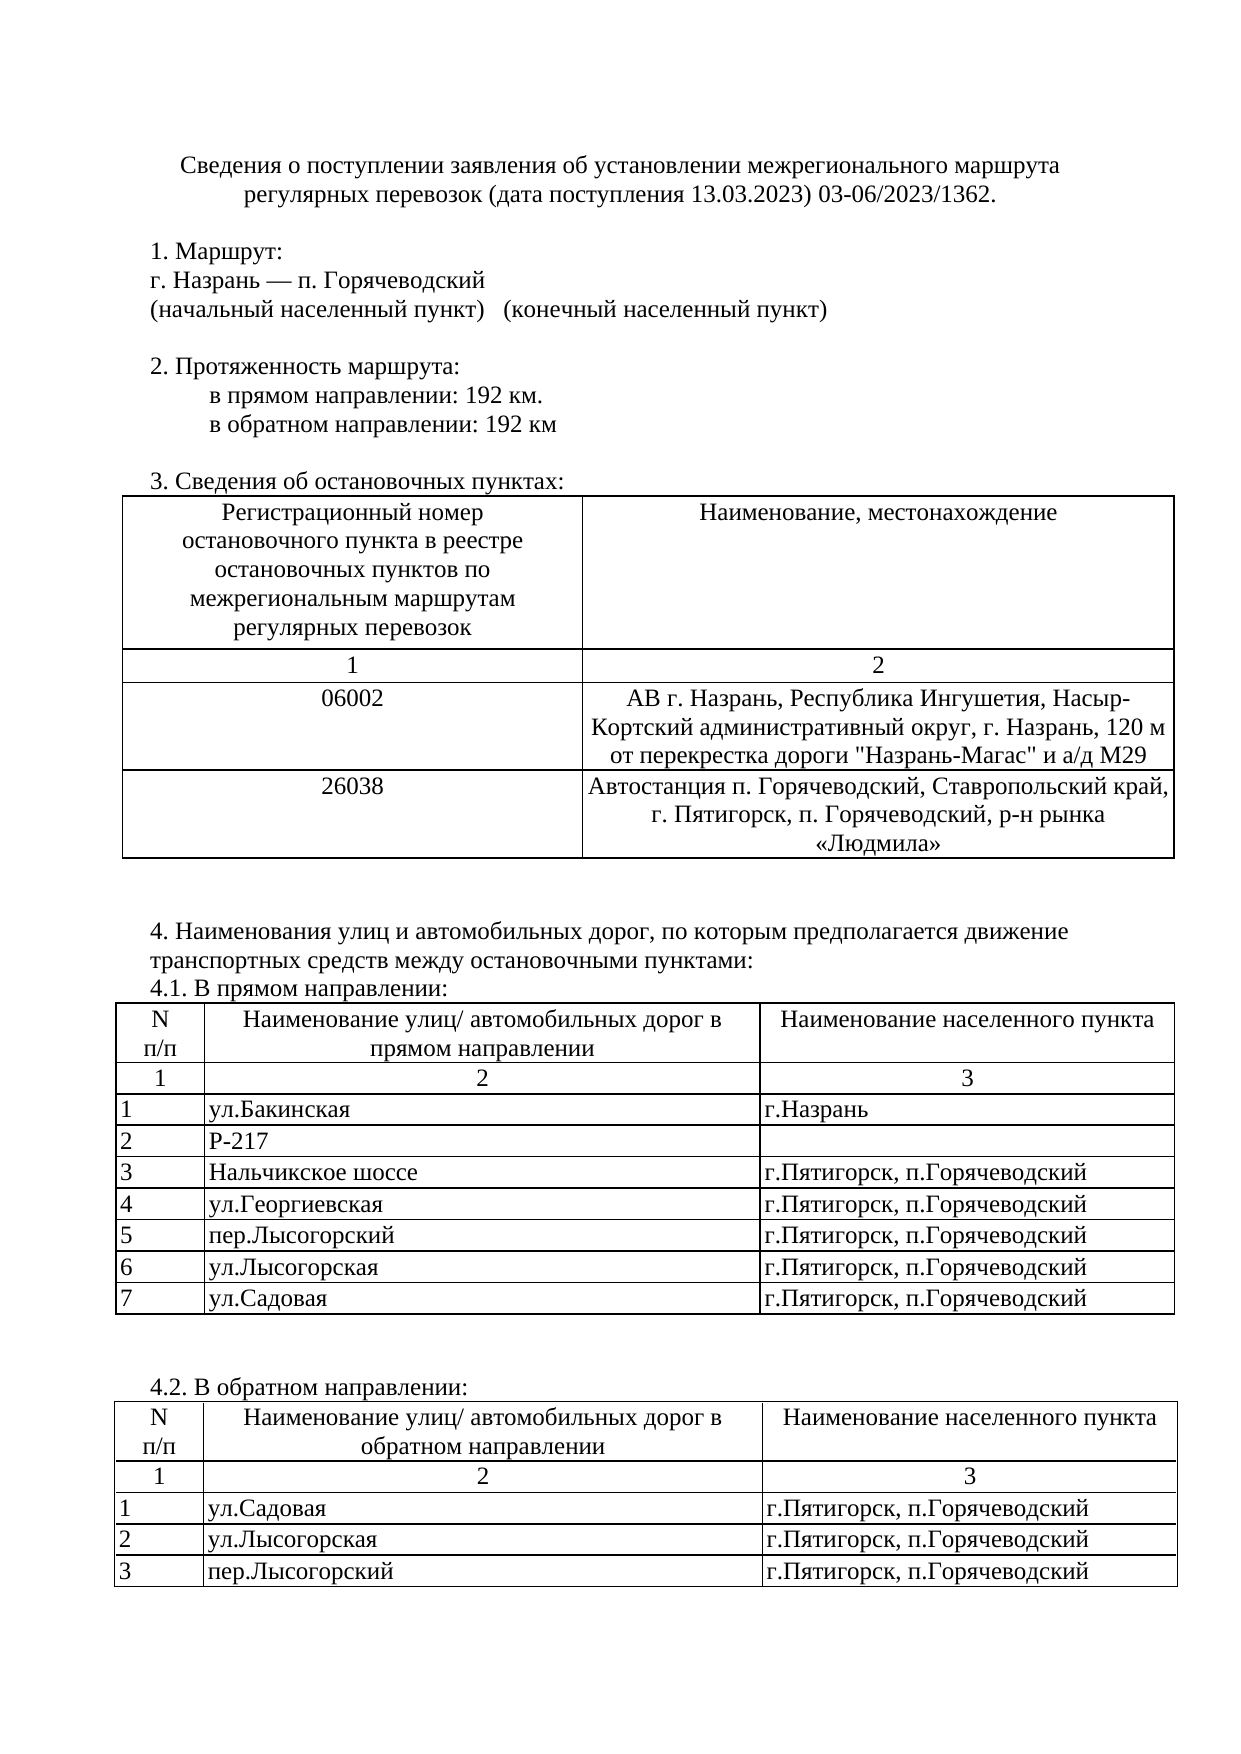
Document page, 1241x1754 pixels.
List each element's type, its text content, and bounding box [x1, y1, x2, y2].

table_cell 1 [117, 1095, 204, 1124]
table_cell [761, 1126, 1174, 1156]
table_cell 26038 [123, 771, 582, 857]
table_cell ул.Бакинская [205, 1095, 759, 1124]
table_cell 3 [117, 1157, 204, 1187]
table_cell Автостанция п. Горячеводский, Ставропольский край, г. Пятигорск, п. Горячеводский, р-н рынка «Людмила» [583, 771, 1173, 857]
table_cell 2 [115, 1524, 203, 1554]
table_cell г.Пятигорск, п.Горячеводский [763, 1491, 1177, 1523]
table_header Наименование населенного пункта [763, 1402, 1177, 1460]
table_cell ул.Георгиевская [205, 1189, 759, 1219]
table_header Наименование, местонахождение [583, 497, 1173, 648]
table_header N п/п [117, 1004, 204, 1061]
table_cell 2 [583, 650, 1173, 681]
table_cell 1 [115, 1461, 203, 1491]
table_header Наименование улиц/ автомобильных дорог в обратном направлении [204, 1402, 762, 1460]
text в обратном направлении: 192 км [150, 409, 1090, 437]
text Сведения о поступлении заявления об установлении межрегионального маршрута регулярных перевозок (дата поступления 13.03.2023) 03-06/2023/1362. [150, 150, 1090, 207]
text г. Назрань — п. Горячеводский [150, 265, 1090, 294]
text 3. Сведения об остановочных пунктах: [150, 466, 1090, 495]
table_cell 1 [115, 1493, 203, 1523]
table_header Наименование населенного пункта [761, 1004, 1174, 1061]
table_cell Р-217 [205, 1126, 759, 1156]
table_cell Нальчикское шоссе [205, 1157, 759, 1187]
table_cell 3 [761, 1063, 1174, 1093]
table_cell г.Пятигорск, п.Горячеводский [761, 1252, 1174, 1282]
table_cell ул.Лысогорская [204, 1525, 762, 1554]
table_header Регистрационный номер остановочного пункта в реестре остановочных пунктов по межрегиональным маршрутам регулярных перевозок [123, 497, 582, 648]
table_cell г.Пятигорск, п.Горячеводский [761, 1189, 1174, 1219]
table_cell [763, 1554, 1177, 1586]
table_cell 2 [204, 1462, 762, 1491]
table_header Наименование улиц/ автомобильных дорог в прямом направлении [205, 1004, 759, 1061]
text 1. Маршрут: [150, 236, 1090, 265]
text 4.2. В обратном направлении: [150, 1372, 1090, 1401]
table_cell АВ г. Назрань, Республика Ингушетия, Насыр-Кортский административный округ, г. Назрань, 120 м от перекрестка дороги "Назрань-Магас" и а/д М29 [583, 683, 1173, 769]
table_cell 3 [115, 1555, 203, 1586]
table_cell г.Пятигорск, п.Горячеводский [761, 1283, 1174, 1313]
text 4.1. В прямом направлении: [150, 973, 1090, 1002]
table_cell г.Пятигорск, п.Горячеводский [761, 1157, 1174, 1187]
table_cell 2 [117, 1126, 204, 1156]
text в прямом направлении: 192 км. [150, 380, 1090, 409]
text 4. Наименования улиц и автомобильных дорог, по которым предполагается движение транспортных средств между остановочными пунктами: [150, 916, 1090, 973]
table_cell г.Пятигорск, п.Горячеводский [763, 1523, 1177, 1554]
text (начальный населенный пункт) (конечный населенный пункт) [150, 294, 1090, 322]
table_cell 1 [117, 1063, 204, 1093]
table_cell 1 [123, 650, 582, 681]
table_cell пер.Лысогорский [204, 1556, 762, 1586]
table_cell 2 [205, 1063, 759, 1093]
table_cell ул.Лысогорская [205, 1252, 759, 1282]
table_cell ул.Садовая [204, 1493, 762, 1523]
table_cell 5 [117, 1220, 204, 1250]
table_cell 4 [117, 1189, 204, 1219]
table_cell 3 [763, 1460, 1177, 1491]
table_cell 06002 [123, 683, 582, 769]
table_cell ул.Садовая [205, 1283, 759, 1313]
table_cell 7 [117, 1283, 204, 1313]
text 2. Протяженность маршрута: [150, 351, 1090, 380]
table_cell г.Пятигорск, п.Горячеводский [761, 1220, 1174, 1250]
table_cell 6 [117, 1252, 204, 1282]
table_cell г.Назрань [761, 1095, 1174, 1124]
table_header N п/п [115, 1402, 203, 1460]
table_cell пер.Лысогорский [205, 1220, 759, 1250]
